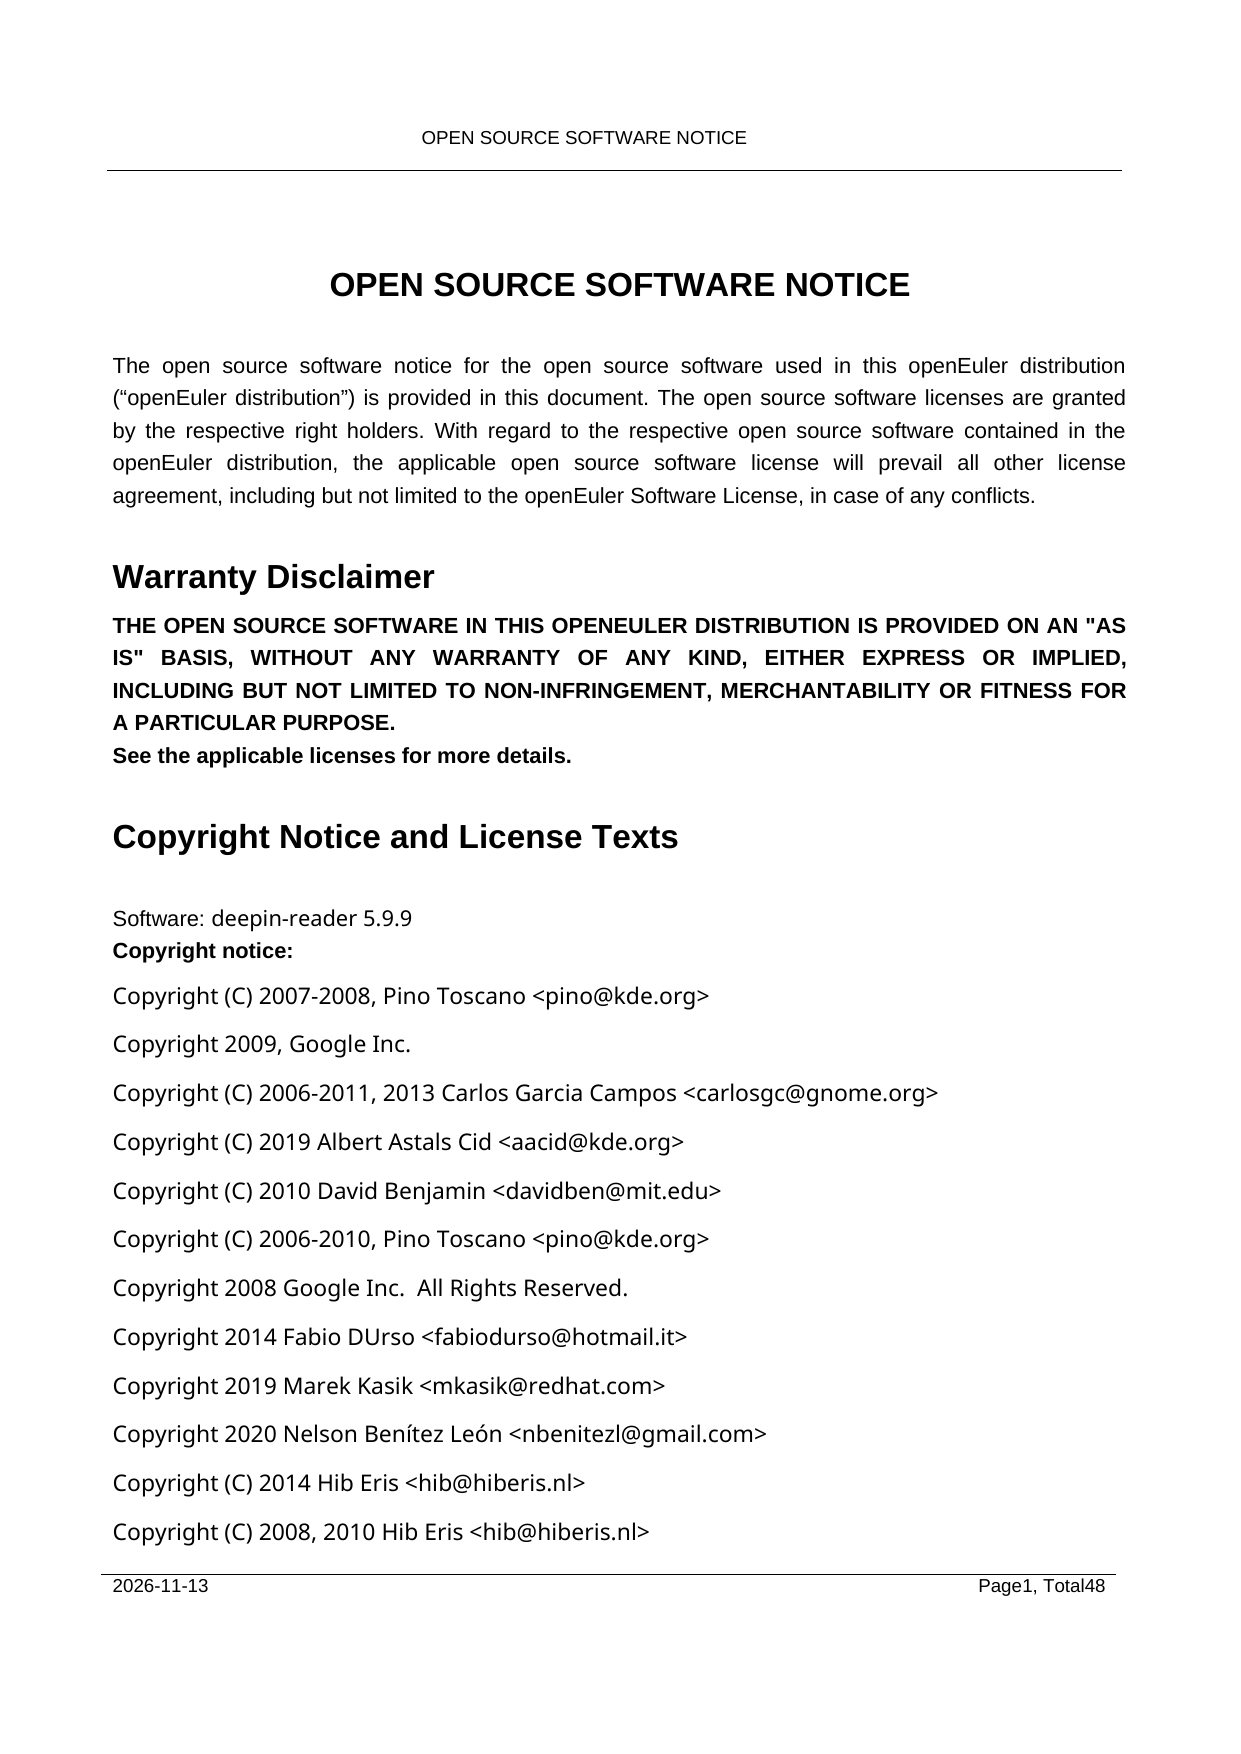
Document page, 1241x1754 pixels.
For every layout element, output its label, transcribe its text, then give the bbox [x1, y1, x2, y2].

text Copyright notice: [112, 934, 1128, 966]
text OPEN SOURCE SOFTWARE NOTICE [112, 251, 1128, 316]
text Copyright Notice and License Texts [112, 804, 1128, 869]
text THE OPEN SOURCE SOFTWARE IN THIS OPENEULER DISTRIBUTION IS PROVIDED ON AN "AS IS" BASIS, WITHOUT ANY WARRANTY OF ANY KIND, EITHER EXPRESS OR IMPLIED, INCLUDING BUT NOT LIMITED TO NON-INFRINGEMENT, MERCHANTABILITY OR FITNESS FOR A PARTICULAR PURPOSE. See the applicable licenses for more details. [112, 609, 1128, 771]
text Warranty Disclaimer [112, 544, 1128, 609]
text The open source software notice for the open source software used in this openEuler distribution (“openEuler distribution”) is provided in this document. The open source software licenses are granted by the respective right holders. With regard to the respective open source software contained in the openEuler distribution, the applicable open source software license will prevail all other license agreement, including but not limited to the openEuler Software License, in case of any conflicts. [112, 349, 1128, 511]
text Software: deepin-reader 5.9.9 [112, 901, 1128, 934]
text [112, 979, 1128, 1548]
